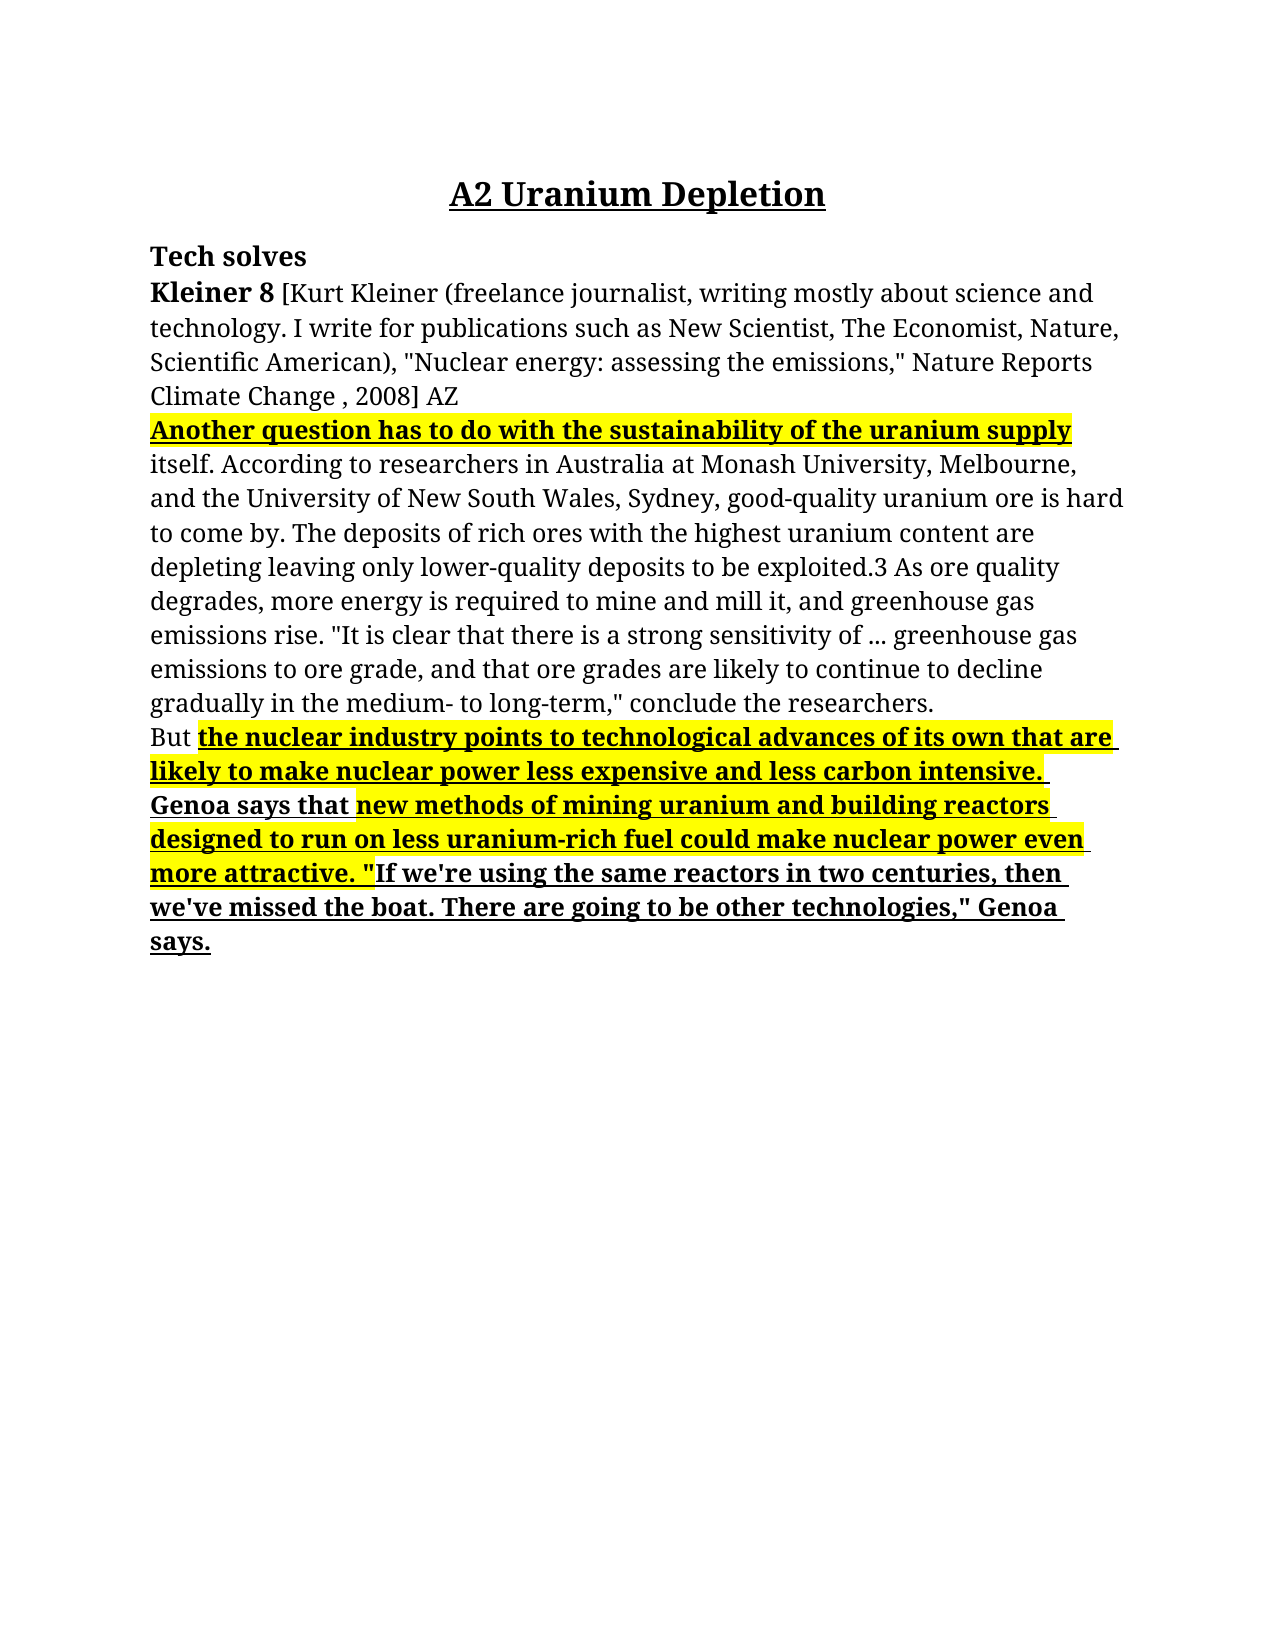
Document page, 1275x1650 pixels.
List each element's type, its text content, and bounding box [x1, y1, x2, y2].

subtitle Tech solves [150, 237, 1125, 274]
text Another question has to do with the sustainability of the uranium supply itself. According to researchers in Australia at Monash University, Melbourne, and the University of New South Wales, Sydney, good-quality uranium ore is hard to come by. The deposits of rich ores with the highest uranium content are depleting leaving only lower-quality deposits to be exploited.3 As ore quality degrades, more energy is required to mine and mill it, and greenhouse gas emissions rise. "It is clear that there is a strong sensitivity of ... greenhouse gas emissions to ore grade, and that ore grades are likely to continue to decline gradually in the medium- to long-term," conclude the researchers. [150, 413, 1125, 719]
subtitle A2 Uranium Depletion [150, 171, 1125, 216]
text But the nuclear industry points to technological advances of its own that are likely to make nuclear power less expensive and less carbon intensive. Genoa says that new methods of mining uranium and building reactors designed to run on less uranium-rich fuel could make nuclear power even more attractive. "If we're using the same reactors in two centuries, then we've missed the boat. There are going to be other technologies," Genoa says. [150, 719, 1125, 958]
text Kleiner 8 [Kurt Kleiner (freelance journalist, writing mostly about science and technology. I write for publications such as New Scientist, The Economist, Nature, Scientific American), "Nuclear energy: assessing the emissions," Nature Reports Climate Change , 2008] AZ [150, 274, 1125, 413]
